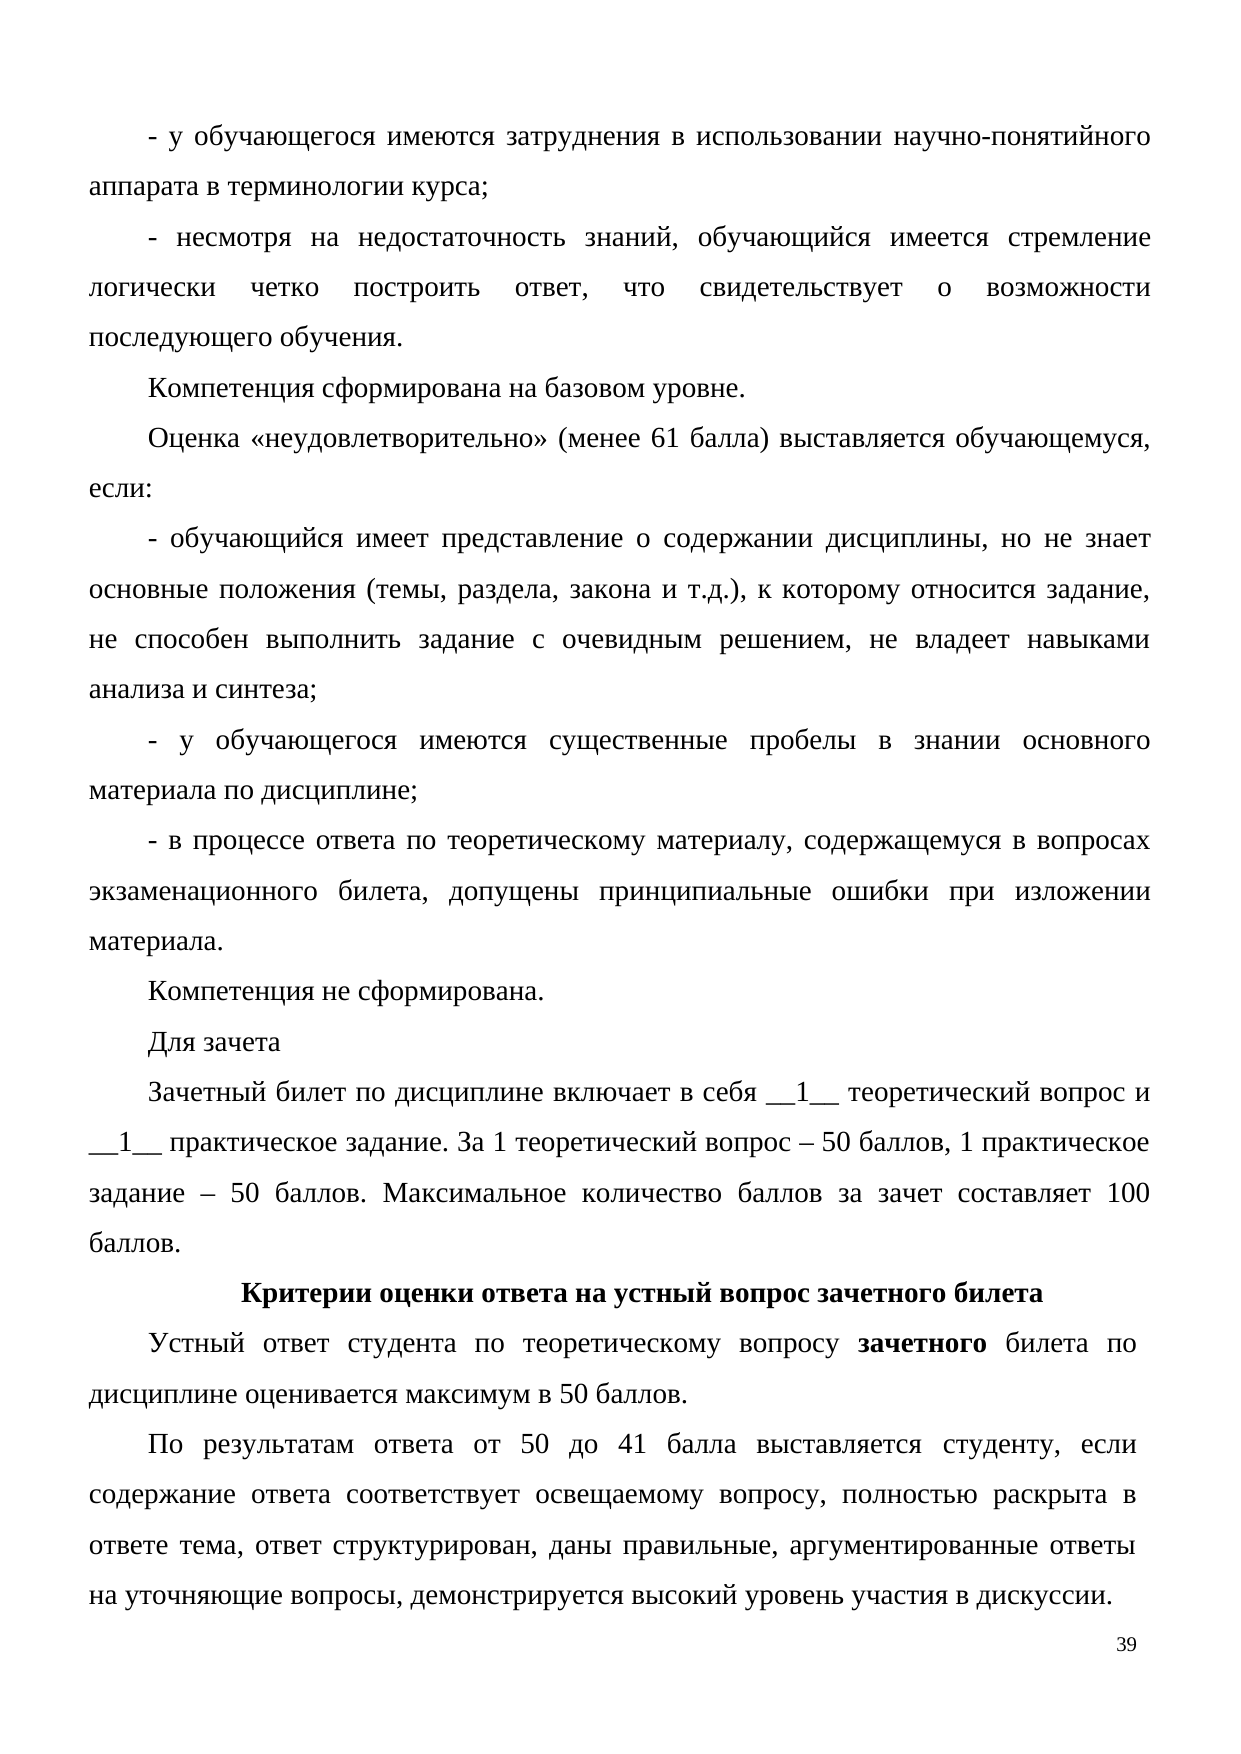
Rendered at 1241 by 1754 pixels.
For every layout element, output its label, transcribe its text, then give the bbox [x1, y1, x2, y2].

text Оценка «неудовлетворительно» (менее 61 балла) выставляется обучающемуся, если: [89, 420, 1152, 504]
text - у обучающегося имеются затруднения в использовании научно-понятийного аппарата в терминологии курса; [89, 118, 1152, 202]
text - несмотря на недостаточность знаний, обучающийся имеется стремление логически четко построить ответ, что свидетельствует о возможности последующего обучения. [89, 219, 1152, 353]
text - в процессе ответа по теоретическому материалу, содержащемуся в вопросах экзаменационного билета, допущены принципиальные ошибки при изложении материала. [89, 822, 1152, 957]
text Компетенция не сформирована. [89, 973, 1152, 1007]
text Критерии оценки ответа на устный вопрос зачетного билета [89, 1275, 1137, 1309]
text Для зачета [89, 1024, 1152, 1057]
text По результатам ответа от 50 до 41 балла выставляется студенту, если содержание ответа соответствует освещаемому вопросу, полностью раскрыта в ответе тема, ответ структурирован, даны правильные, аргументированные ответы на уточняющие вопросы, демонстрируется высокий уровень участия в дискуссии. [89, 1426, 1137, 1611]
text Устный ответ студента по теоретическому вопросу зачетного билета по дисциплине оценивается максимум в 50 баллов. [89, 1326, 1137, 1409]
text - у обучающегося имеются существенные пробелы в знании основного материала по дисциплине; [89, 722, 1152, 806]
text Зачетный билет по дисциплине включает в себя __1__ теоретический вопрос и __1__ практическое задание. За 1 теоретический вопрос – 50 баллов, 1 практическое задание – 50 баллов. Максимальное количество баллов за зачет составляет 100 баллов. [89, 1074, 1152, 1258]
text Компетенция сформирована на базовом уровне. [89, 370, 1152, 403]
text - обучающийся имеет представление о содержании дисциплины, но не знает основные положения (темы, раздела, закона и т.д.), к которому относится задание, не способен выполнить задание с очевидным решением, не владеет навыками анализа и синтеза; [89, 521, 1152, 705]
